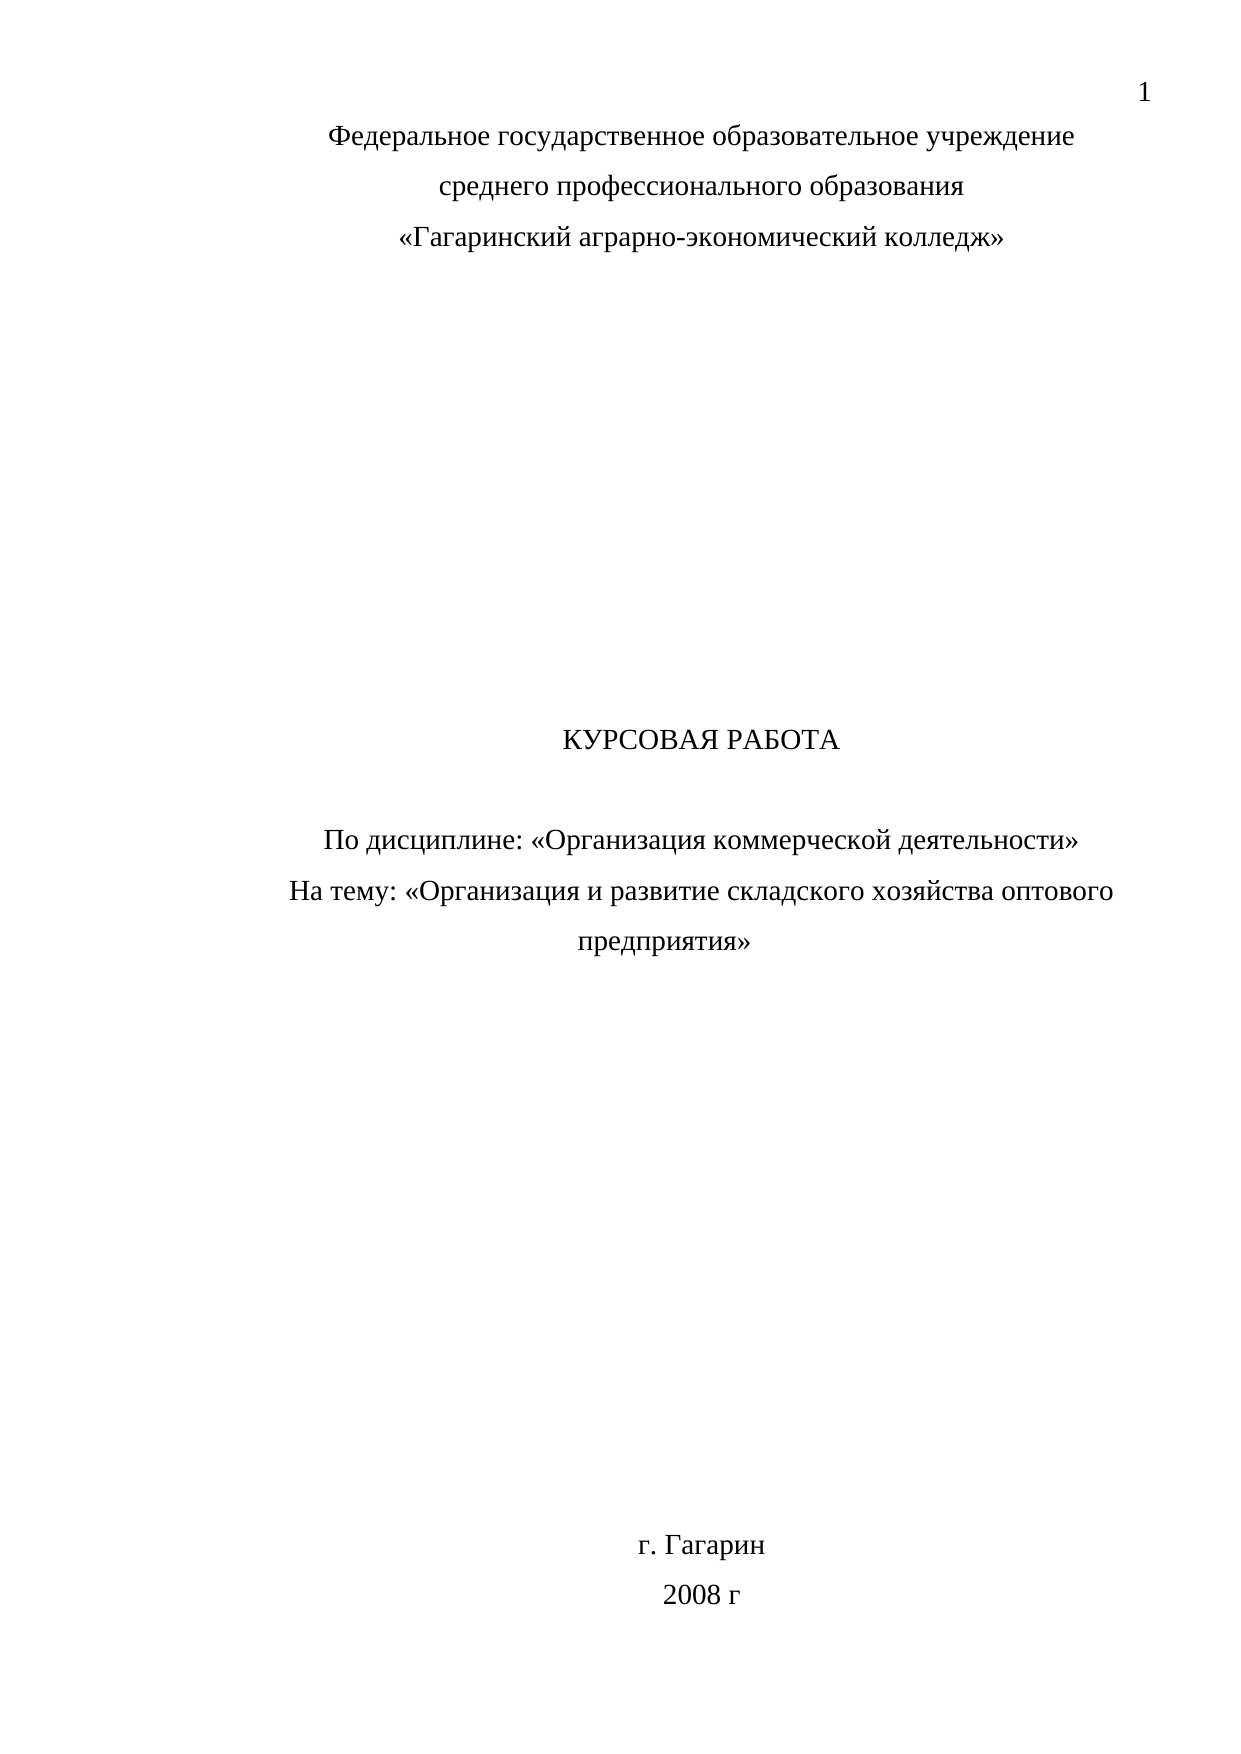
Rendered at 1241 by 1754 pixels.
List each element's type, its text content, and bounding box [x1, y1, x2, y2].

text г. Гагарин [177, 1527, 1152, 1560]
text КУРСОВАЯ РАБОТА [177, 722, 1152, 755]
text 2008 г [177, 1577, 1152, 1611]
text По дисциплине: «Организация коммерческой деятельности» [177, 822, 1152, 856]
text среднего профессионального образования [177, 168, 1152, 202]
text На тему: «Организация и развитие складского хозяйства оптового предприятия» [177, 873, 1152, 957]
text Федеральное государственное образовательное учреждение [177, 118, 1152, 152]
text «Гагаринский аграрно-экономический колледж» [177, 219, 1152, 252]
